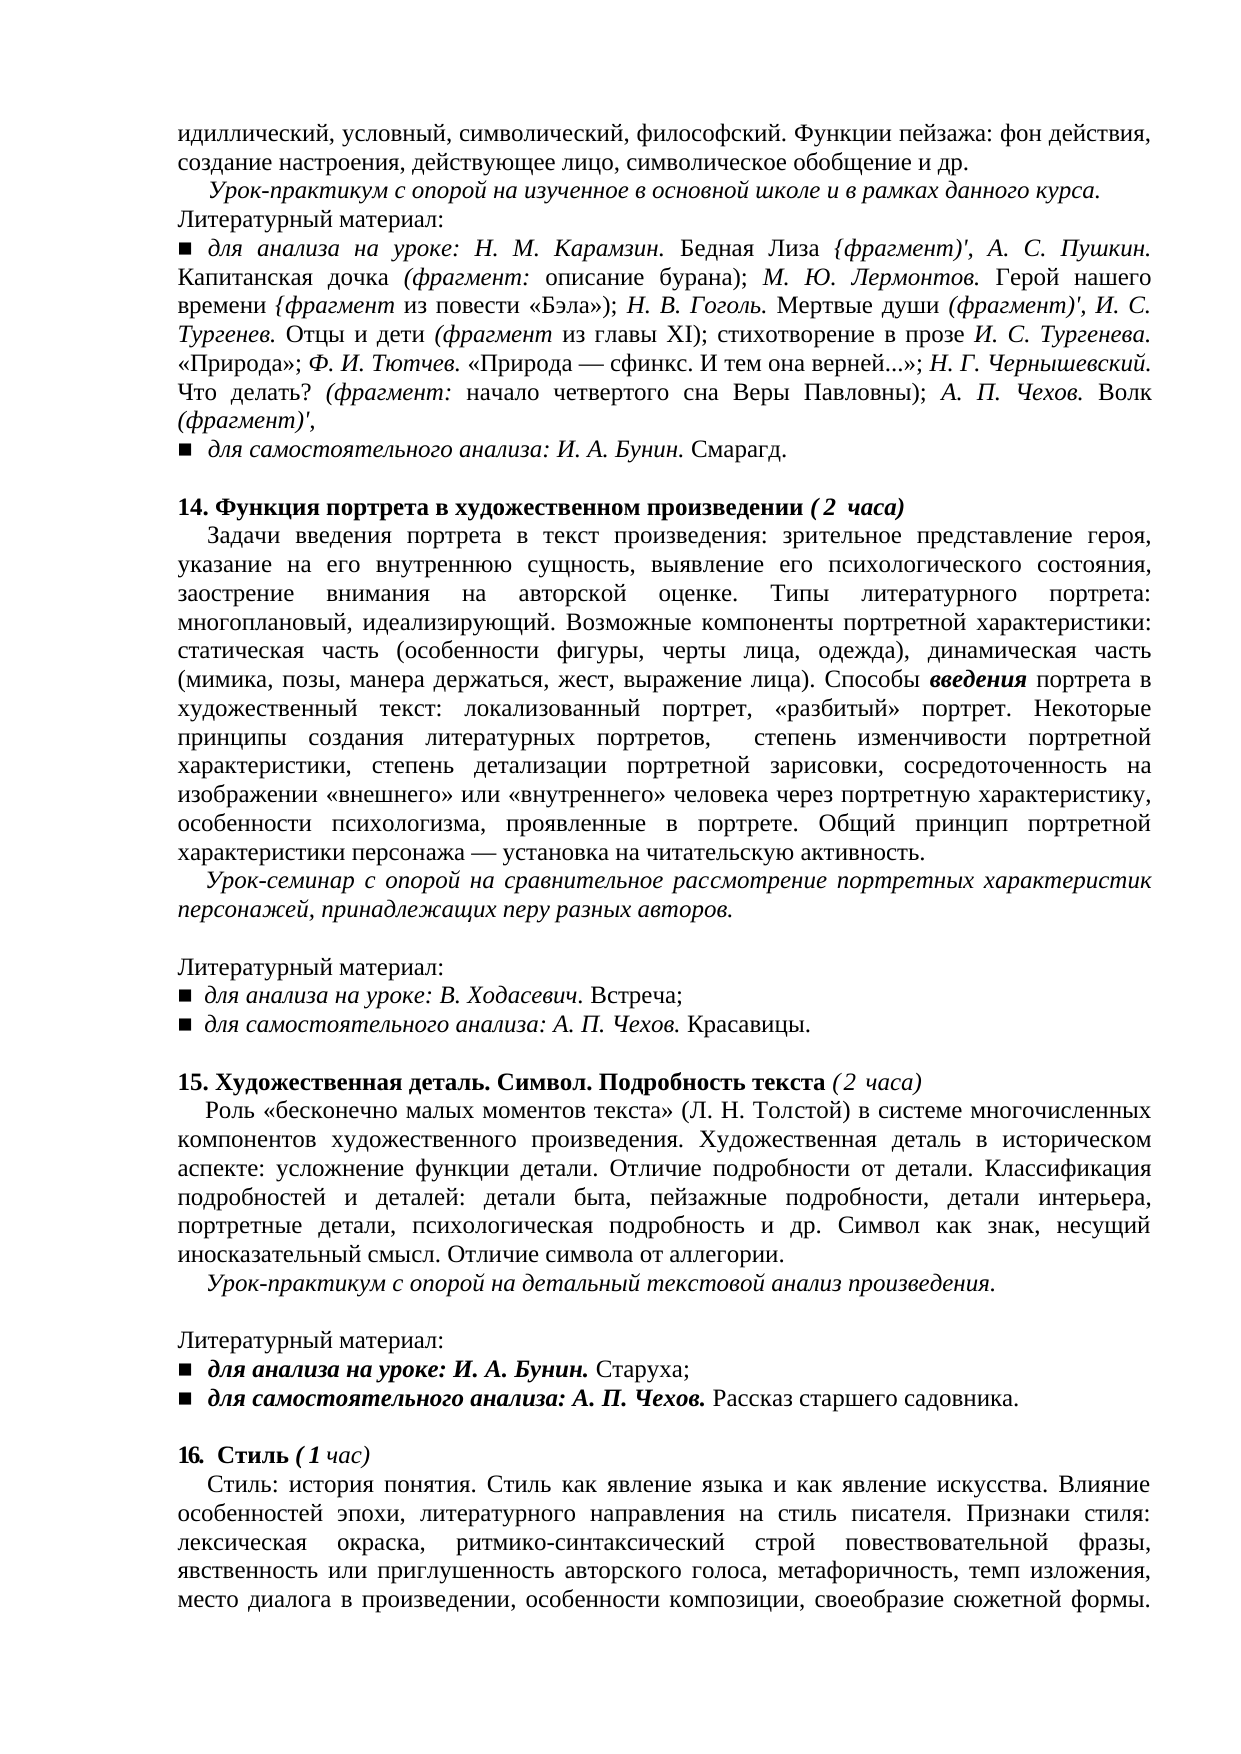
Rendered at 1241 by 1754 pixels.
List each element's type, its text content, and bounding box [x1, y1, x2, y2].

list для самостоятельного анализа: И. А. Бунин. Смарагд. [177, 434, 1152, 463]
text Урок-семинар с опорой на сравнительное рассмотрение портретных характеристик персонажей, принадлежащих перу разных авторов. [177, 866, 1152, 923]
text Роль «бесконечно малых моментов текста» (Л. Н. Толстой) в системе многочисленных компонентов художественного произведения. Художественная деталь в историческом аспекте: усложнение функции детали. Отличие подробности от детали. Классификация подробностей и деталей: детали быта, пейзажные подробности, детали интерьера, портретные детали, психологическая подробность и др. Символ как знак, несущий иносказательный смысл. Отличие символа от аллегории. [177, 1096, 1152, 1268]
text 16. Стиль (1час) [177, 1441, 1152, 1469]
list для самостоятельного анализа: А. П. Чехов. Рассказ старшего садовника. [177, 1383, 1152, 1412]
text 15. Художественная деталь. Символ. Подробность текста (2 часа) [177, 1067, 1152, 1096]
text Урок-практикум с опорой на изученное в основной школе и в рамках данного курса. [177, 176, 1152, 204]
text Урок-практикум с опорой на детальный текстовой анализ произведения. [177, 1268, 1152, 1297]
text Литературный материал: [177, 204, 1152, 233]
list для анализа на уроке: Н. М. Карамзин. Бедная Лиза {фрагмент)', А. С. Пушкин. Капитанская дочка (фрагмент: описание бурана); М. Ю. Лермонтов. Герой нашего времени {фрагмент из повести «Бэла»); Н. В. Гоголь. Мертвые души (фрагмент)', И. С. Тургенев. Отцы и дети (фрагмент из главы XI); стихотворение в прозе И. С. Тургенева. «Природа»; Ф. И. Тютчев. «Природа — сфинкс. И тем она верней...»; Н. Г. Чернышевский. Что делать? (фрагмент: начало четвертого сна Веры Павловны); А. П. Чехов. Волк (фрагмент)', [177, 233, 1152, 434]
text Литературный материал: [177, 1326, 877, 1354]
text Литературный материал: [177, 952, 1152, 981]
text Задачи введения портрета в текст произведения: зрительное представление героя, указание на его внутреннюю сущность, выявление его психологического состояния, заострение внимания на авторской оценке. Типы литературного портрета: многоплановый, идеализирующий. Возможные компоненты портретной характеристики: статическая часть (особенности фигуры, черты лица, одежда), динамическая часть (мимика, позы, манера держаться, жест, выражение лица). Способы введения портрета в художественный текст: локализованный портрет, «разбитый» портрет. Некоторые принципы создания литературных портретов, степень изменчивости портретной характеристики, степень детализации портретной зарисовки, сосредоточенность на изображении «внешнего» или «внутреннего» человека через портретную характеристику, особенности психологизма, проявленные в портрете. Общий принцип портретной характеристики персонажа — установка на читательскую активность. [177, 521, 1152, 866]
list для анализа на уроке: И. А. Бунин. Старуха; [177, 1354, 1152, 1383]
list для самостоятельного анализа: А. П. Чехов. Красавицы. [177, 1009, 1152, 1038]
list для анализа на уроке: В. Ходасевич. Встреча; [177, 981, 1152, 1009]
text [177, 1469, 1152, 1613]
text 14. Функция портрета в художественном произведении (2 часа) [177, 492, 1048, 521]
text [177, 118, 1152, 176]
